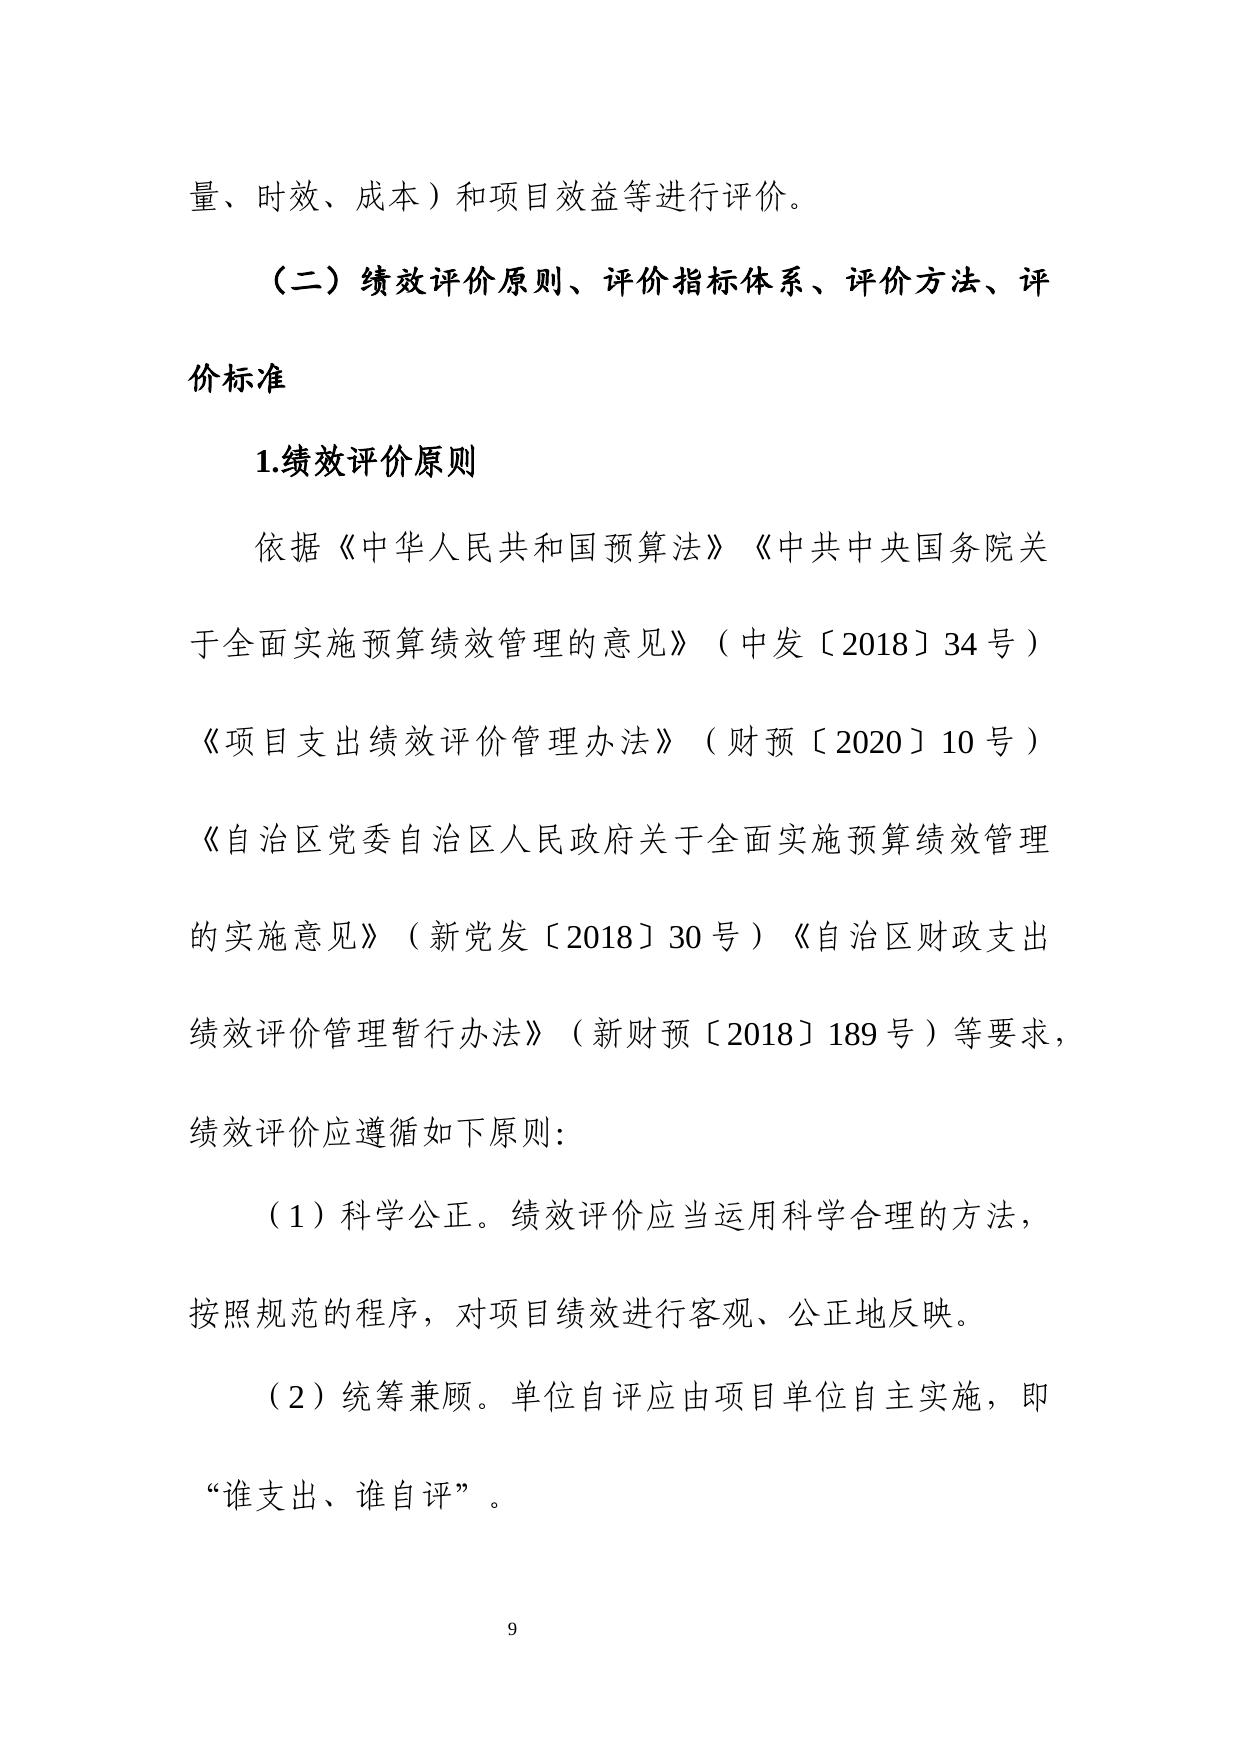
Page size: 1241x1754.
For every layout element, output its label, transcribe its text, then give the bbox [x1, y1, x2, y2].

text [187, 162, 1053, 227]
text 依据《中华人民共和国预算法》《中共中央国务院关于全面实施预算绩效管理的意见》（中发〔2018〕34号）《项目支出绩效评价管理办法》（财预〔2020〕10号）《自治区党委自治区人民政府关于全面实施预算绩效管理的实施意见》（新党发〔2018〕30号）《自治区财政支出绩效评价管理暂行办法》（新财预〔2018〕189号）等要求，绩效评价应遵循如下原则： [187, 513, 1053, 1163]
text （2）统筹兼顾。单位自评应由项目单位自主实施，即“谁支出、谁自评”。 [187, 1363, 1053, 1526]
text （1）科学公正。绩效评价应当运用科学合理的方法，按照规范的程序，对项目绩效进行客观、公正地反映。 [187, 1182, 1053, 1344]
subtitle （二）绩效评价原则、评价指标体系、评价方法、评价标准 [187, 246, 1053, 408]
text 1.绩效评价原则 [187, 427, 1053, 492]
